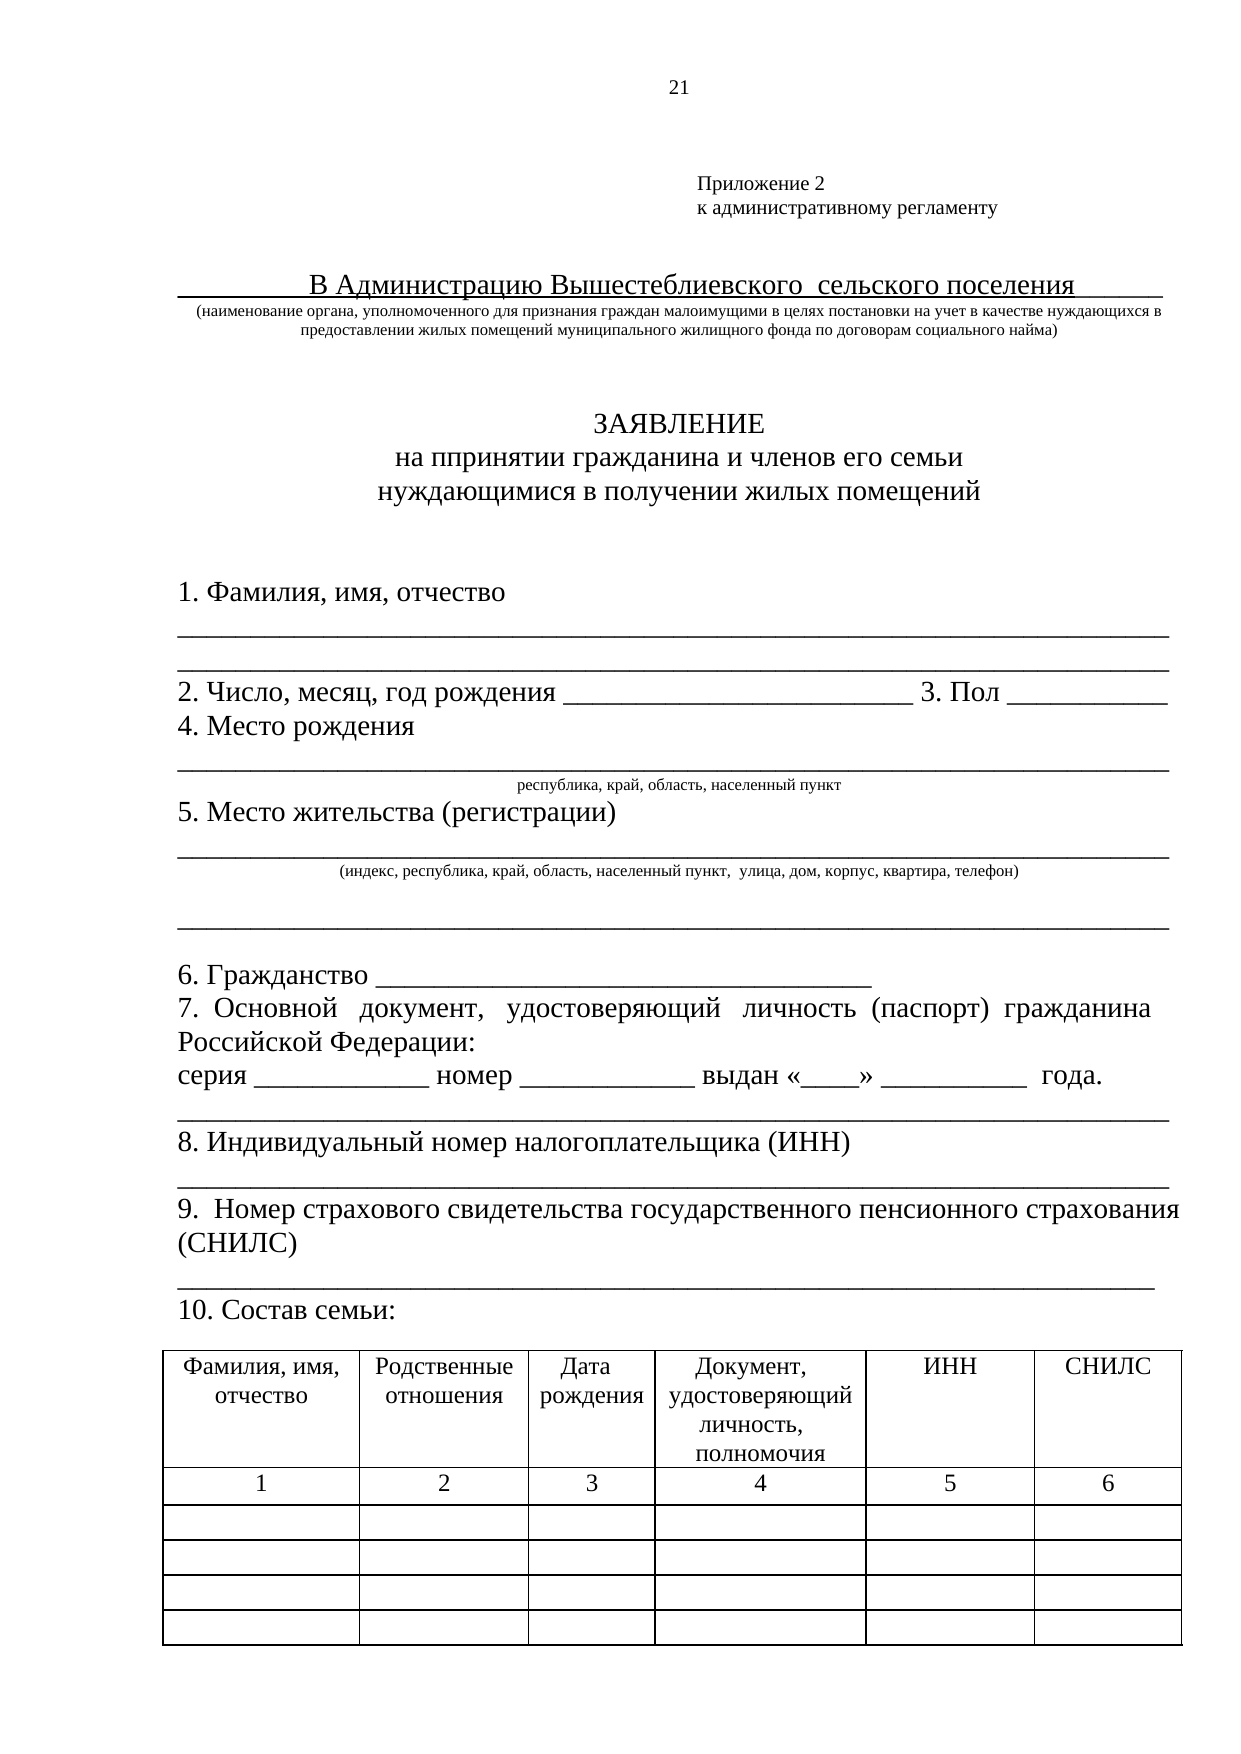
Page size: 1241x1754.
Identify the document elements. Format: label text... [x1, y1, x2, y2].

table_cell 3 [529, 1468, 654, 1504]
text Приложение 2 [697, 171, 1181, 195]
text республика, край, область, населенный пункт [177, 775, 1181, 794]
table_cell [656, 1506, 865, 1539]
text 7. Основной документ, удостоверяющий личность (паспорт) гражданина [177, 990, 1181, 1024]
text 9. Номер страхового свидетельства государственного пенсионного страхования [177, 1192, 1181, 1225]
table_cell [656, 1611, 865, 1644]
table_cell 6 [1035, 1468, 1181, 1504]
text 10. Состав семьи: [177, 1292, 1181, 1326]
table_cell [164, 1611, 359, 1644]
table_cell [164, 1576, 359, 1609]
table_cell [360, 1611, 528, 1644]
table_cell 2 [360, 1468, 528, 1504]
table_cell [529, 1576, 654, 1609]
text (наименование органа, уполномоченного для признания граждан малоимущими в целях постановки на учет в качестве нуждающихся в предоставлении жилых помещений муниципального жилищного фонда по договорам социального найма) [177, 301, 1181, 339]
table_header Родственные отношения [360, 1351, 528, 1466]
text _________В Администрацию Вышестеблиевского сельского поселения______ [177, 267, 1181, 301]
text ____________________________________________________________________ [177, 899, 1181, 933]
table_cell [164, 1541, 359, 1574]
table_cell [1035, 1506, 1181, 1539]
text (индекс, республика, край, область, населенный пункт, улица, дом, корпус, квартира, телефон) [177, 861, 1181, 880]
table_cell 5 [867, 1468, 1034, 1504]
text 1. Фамилия, имя, отчество ____________________________________________________________________ [177, 574, 1181, 641]
table_cell [867, 1506, 1034, 1539]
table_cell 1 [164, 1468, 359, 1504]
text 4. Место рождения ____________________________________________________________________ [177, 708, 1181, 775]
text на ппринятии гражданина и членов его семьи [177, 439, 1181, 473]
text ____________________________________________________________________ [177, 641, 1181, 674]
table_cell [529, 1611, 654, 1644]
table_cell [867, 1611, 1034, 1644]
table_cell [656, 1541, 865, 1574]
table_cell [1035, 1576, 1181, 1609]
text (СНИЛС) ___________________________________________________________________ [177, 1225, 1181, 1292]
text 2. Число, месяц, год рождения ________________________ 3. Пол ___________ [177, 674, 1181, 708]
text серия ____________ номер ____________ выдан «____» __________ года. [177, 1057, 1181, 1091]
text ЗАЯВЛЕНИЕ [177, 406, 1181, 439]
table_cell [867, 1541, 1034, 1574]
table_cell [867, 1576, 1034, 1609]
text 5. Место жительства (регистрации) ____________________________________________________________________ [177, 794, 1181, 861]
table_header Фамилия, имя, отчество [164, 1351, 359, 1466]
table_cell 4 [656, 1468, 865, 1504]
table_cell [360, 1506, 528, 1539]
table_header Документ, удостоверяющий личность, полномочия [656, 1351, 865, 1466]
table_header СНИЛС [1035, 1351, 1181, 1466]
text 8. Индивидуальный номер налогоплательщика (ИНН) ____________________________________________________________________ [177, 1124, 1181, 1192]
table_cell [529, 1541, 654, 1574]
table_cell [164, 1506, 359, 1539]
text Российской Федерации: [177, 1024, 1181, 1057]
table_cell [1035, 1611, 1181, 1644]
table_cell [529, 1506, 654, 1539]
text ____________________________________________________________________ [177, 1091, 1181, 1124]
table_cell [360, 1576, 528, 1609]
table_cell [360, 1541, 528, 1574]
table_header Дата рождения [529, 1351, 654, 1466]
text нуждающимися в получении жилых помещений [177, 473, 1181, 507]
table_cell [1035, 1541, 1181, 1574]
text к административному регламенту [697, 195, 1181, 219]
text 6. Гражданство __________________________________ [177, 957, 1181, 990]
table_header ИНН [867, 1351, 1034, 1466]
table_cell [656, 1576, 865, 1609]
